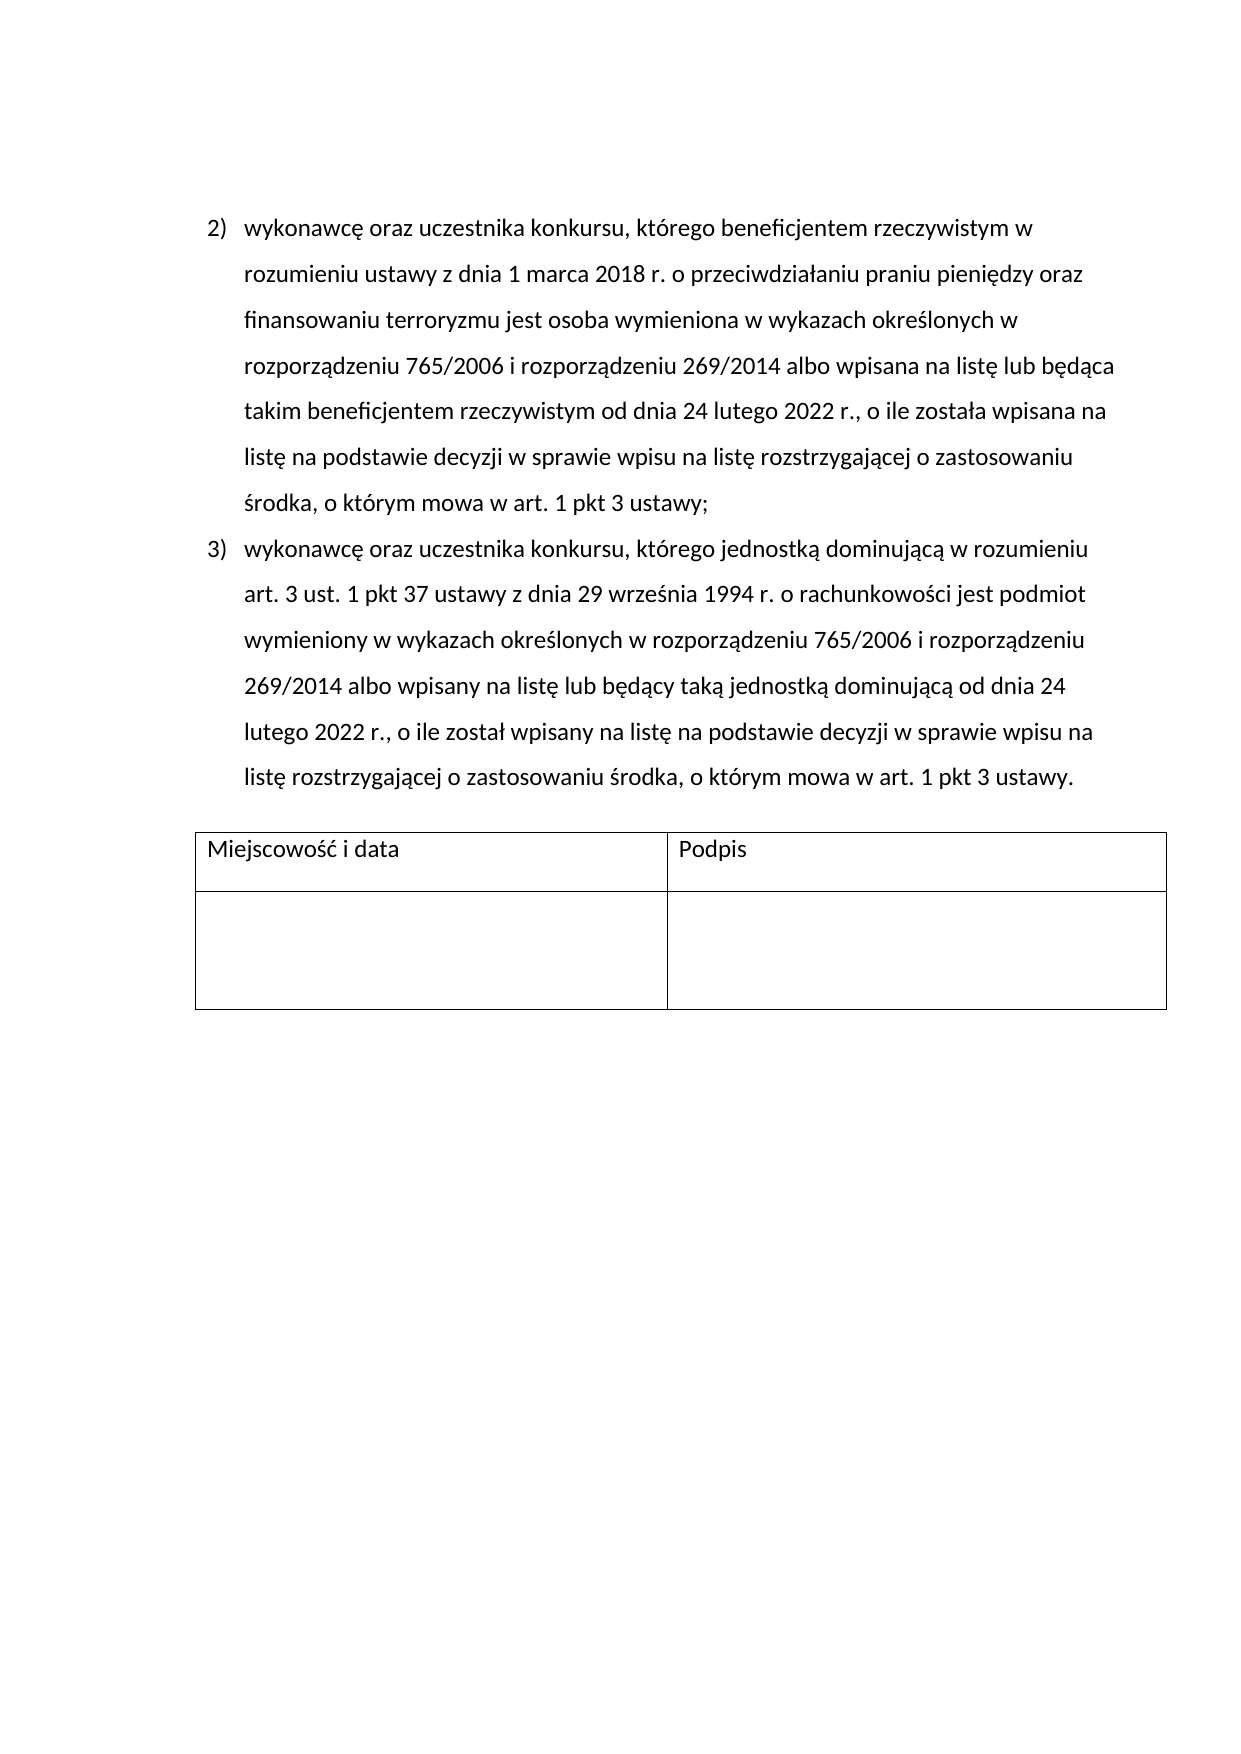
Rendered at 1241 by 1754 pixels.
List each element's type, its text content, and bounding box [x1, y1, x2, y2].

table_cell [668, 892, 1166, 1009]
table_header Podpis [668, 833, 1166, 891]
list wykonawcę oraz uczestnika konkursu, którego jednostką dominującą w rozumieniu art. 3 ust. 1 pkt 37 ustawy z dnia 29 września 1994 r. o rachunkowości jest podmiot wymieniony w wykazach określonych w rozporządzeniu 765/2006 i rozporządzeniu 269/2014 albo wpisany na listę lub będący taką jednostką dominującą od dnia 24 lutego 2022 r., o ile został wpisany na listę na podstawie decyzji w sprawie wpisu na listę rozstrzygającej o zastosowaniu środka, o którym mowa w art. 1 pkt 3 ustawy. [207, 533, 1122, 792]
table_header Miejscowość i data [196, 833, 667, 891]
table_cell [196, 892, 667, 1009]
list wykonawcę oraz uczestnika konkursu, którego beneficjentem rzeczywistym w rozumieniu ustawy z dnia 1 marca 2018 r. o przeciwdziałaniu praniu pieniędzy oraz finansowaniu terroryzmu jest osoba wymieniona w wykazach określonych w rozporządzeniu 765/2006 i rozporządzeniu 269/2014 albo wpisana na listę lub będąca takim beneficjentem rzeczywistym od dnia 24 lutego 2022 r., o ile została wpisana na listę na podstawie decyzji w sprawie wpisu na listę rozstrzygającej o zastosowaniu środka, o którym mowa w art. 1 pkt 3 ustawy; [207, 213, 1122, 517]
